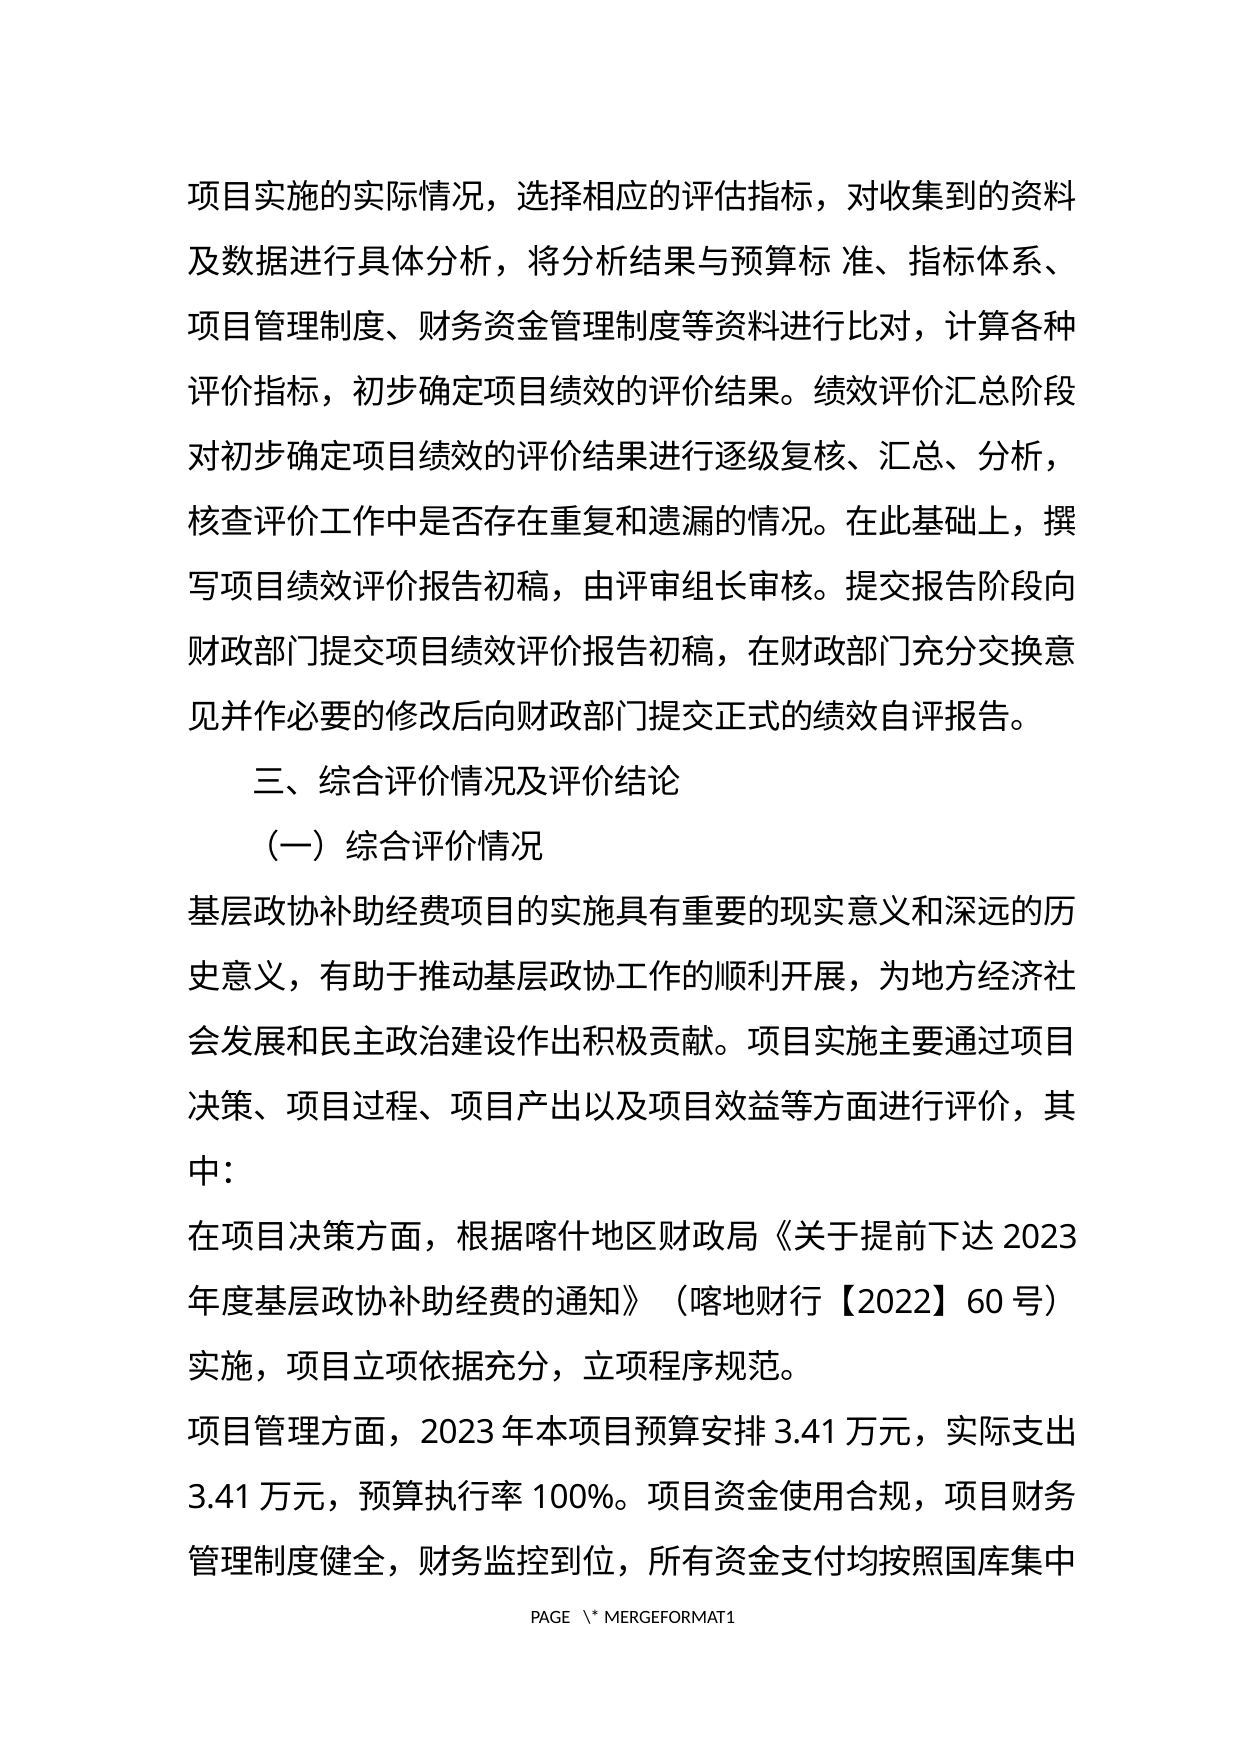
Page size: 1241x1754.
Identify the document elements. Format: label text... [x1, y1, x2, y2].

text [187, 162, 1078, 747]
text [187, 812, 1078, 1592]
text 三、综合评价情况及评价结论 [187, 747, 1078, 812]
